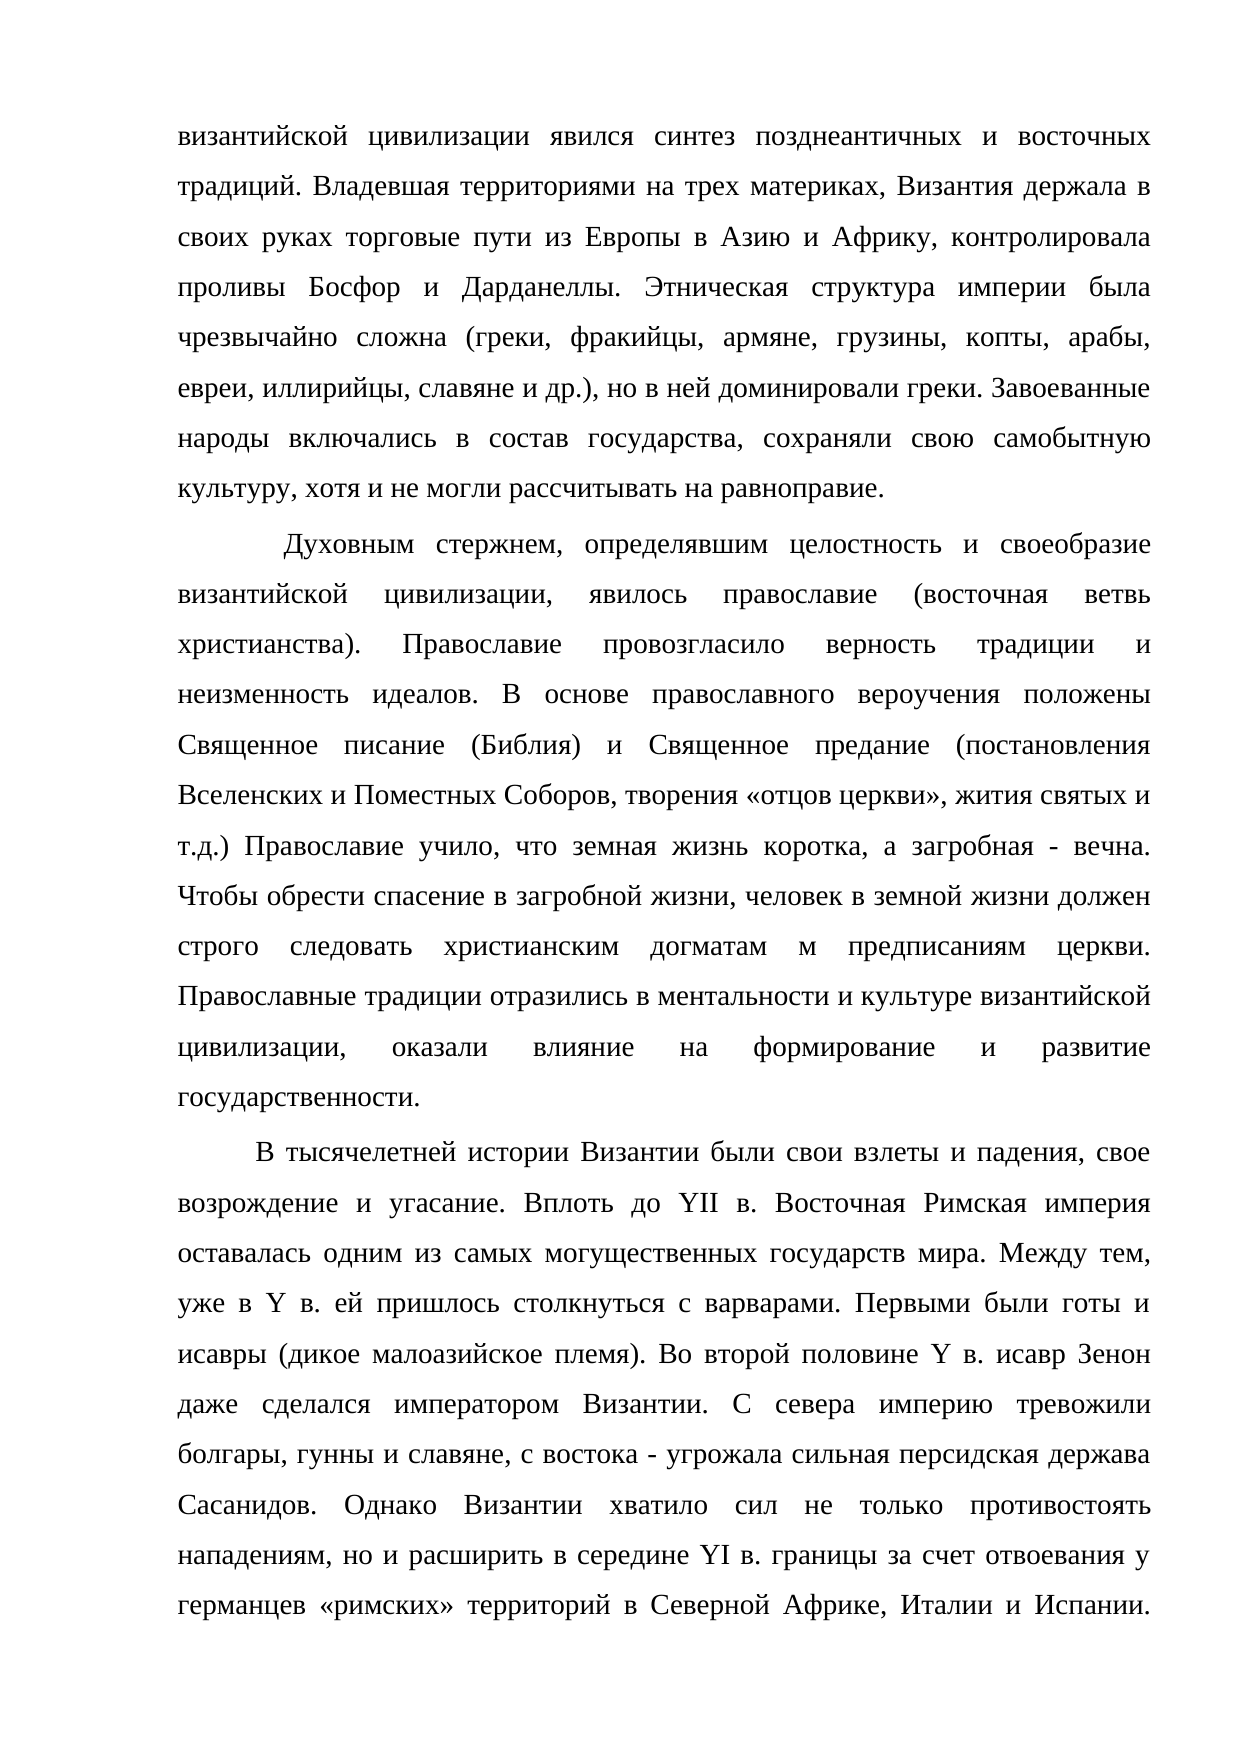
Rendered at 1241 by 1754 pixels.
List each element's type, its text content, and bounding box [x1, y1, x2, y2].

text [177, 1134, 1152, 1621]
text Духовным стержнем, определявшим целостность и своеобразие византийской цивилизации, явилось православие (восточная ветвь христианства). Православие провозгласило верность традиции и неизменность идеалов. В основе православного вероучения положены Священное писание (Библия) и Священное предание (постановления Вселенских и Поместных Соборов, творения «отцов церкви», жития святых и т.д.) Православие учило, что земная жизнь коротка, а загробная - вечна. Чтобы обрести спасение в загробной жизни, человек в земной жизни должен строго следовать христианским догматам м предписаниям церкви. Православные традиции отразились в ментальности и культуре византийской цивилизации, оказали влияние на формирование и развитие государственности. [177, 526, 1152, 1113]
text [177, 118, 1152, 504]
